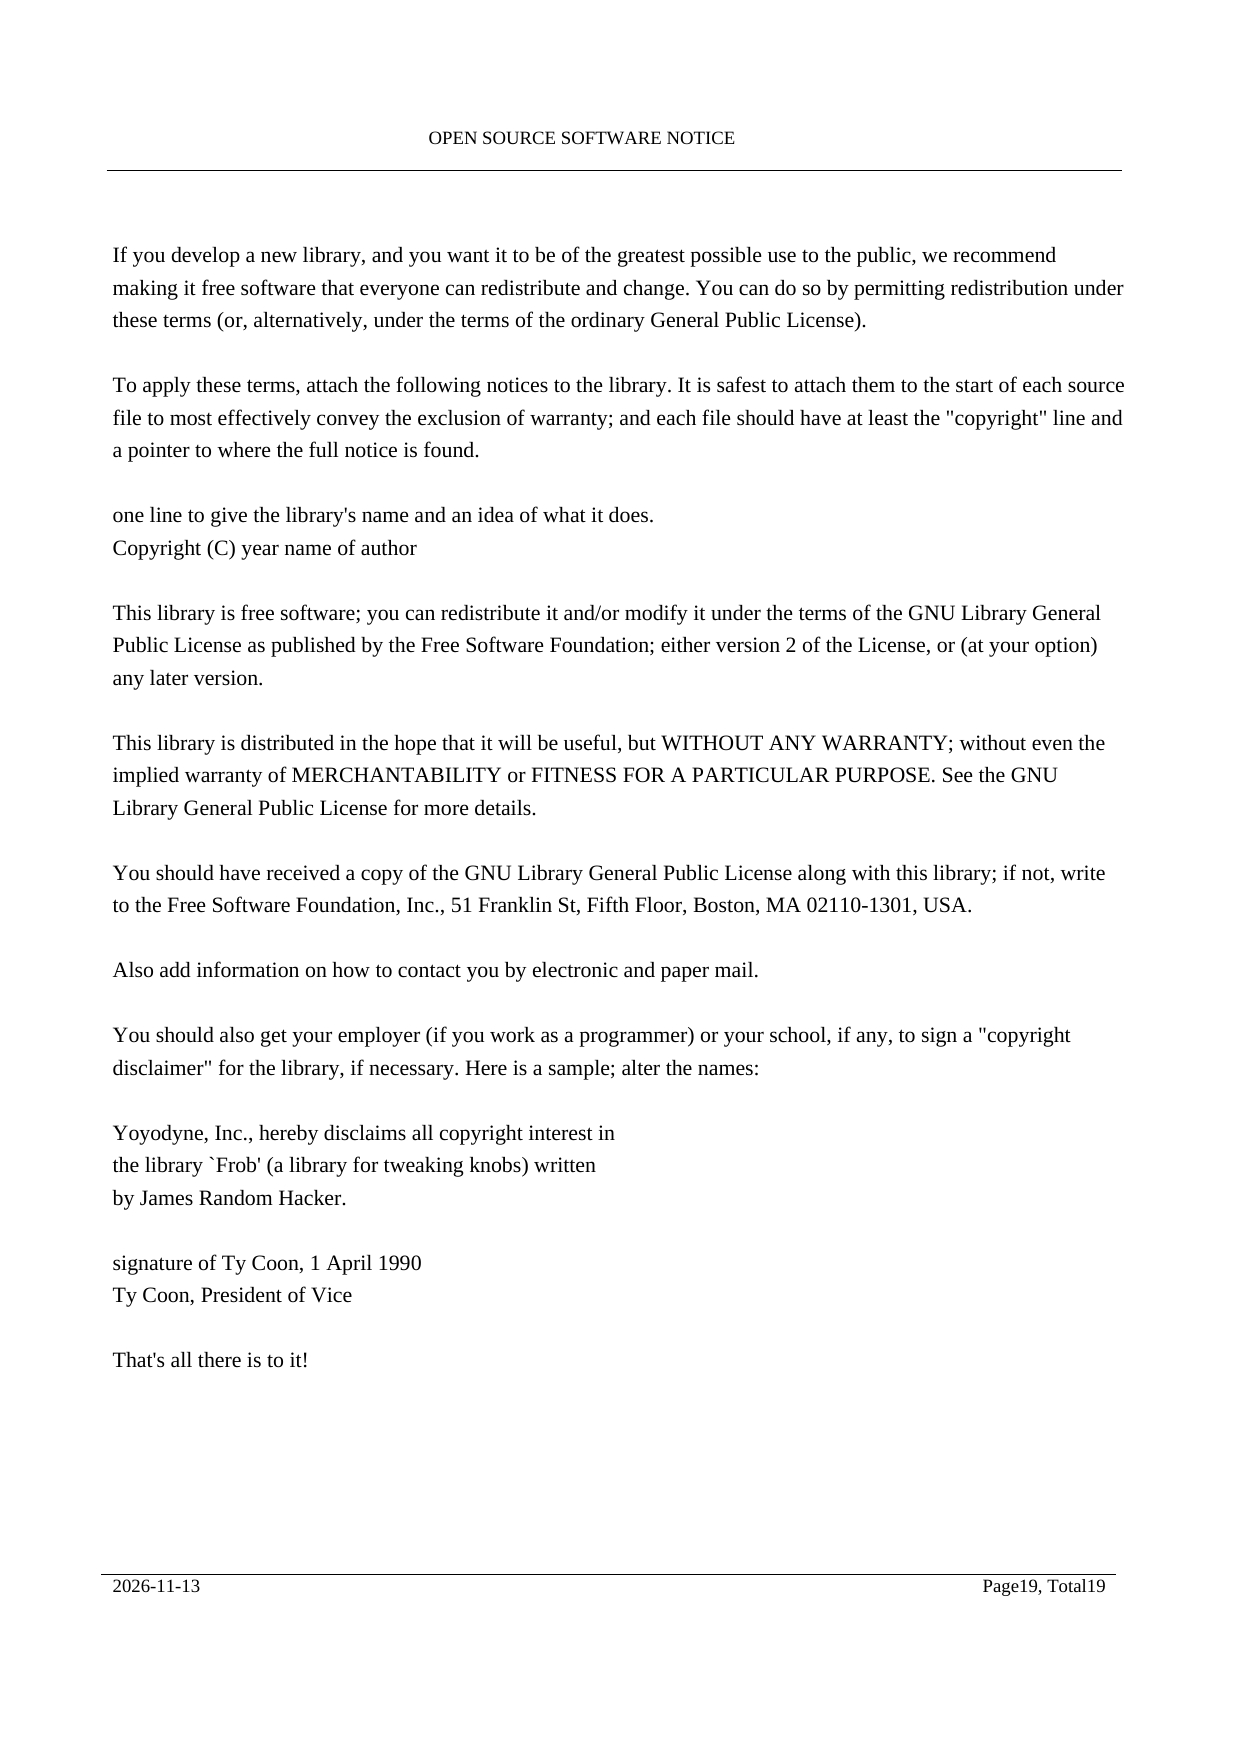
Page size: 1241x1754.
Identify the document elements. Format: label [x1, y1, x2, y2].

text [112, 206, 1128, 1376]
